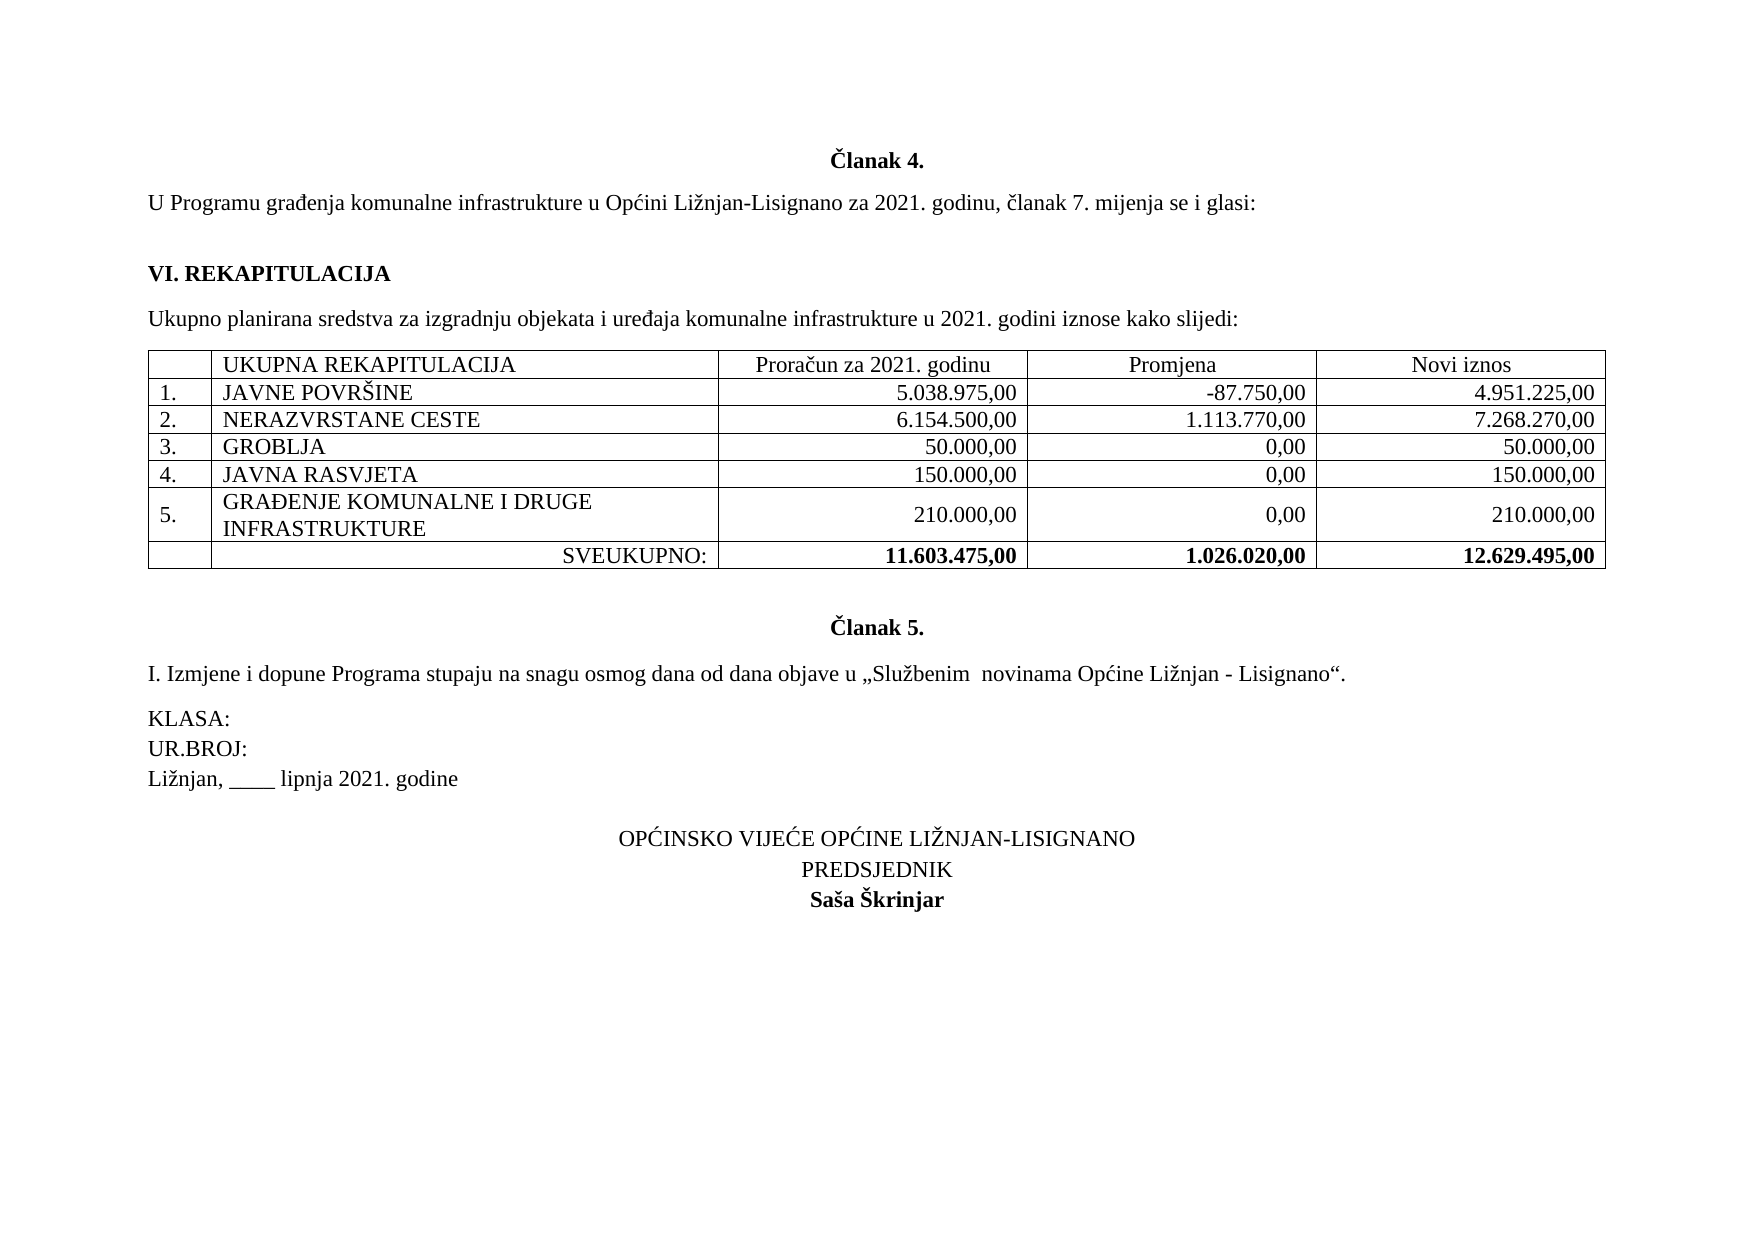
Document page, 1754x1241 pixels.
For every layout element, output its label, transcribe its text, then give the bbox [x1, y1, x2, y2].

table_cell 210.000,00 [719, 488, 1027, 541]
table_header UKUPNA REKAPITULACIJA [212, 351, 718, 378]
text OPĆINSKO VIJEĆE OPĆINE LIŽNJAN-LISIGNANO [148, 826, 1606, 852]
table_cell 1. [149, 379, 211, 405]
table_cell 4.951.225,00 [1317, 379, 1605, 405]
table_cell SVEUKUPNO: [212, 542, 718, 568]
table_cell 6.154.500,00 [719, 406, 1027, 432]
text Članak 5. [148, 614, 1606, 641]
table_header Proračun za 2021. godinu [719, 351, 1027, 378]
table_cell 150.000,00 [1317, 461, 1605, 487]
table_cell 0,00 [1028, 434, 1316, 460]
table_cell [149, 542, 211, 568]
table_cell 50.000,00 [719, 434, 1027, 460]
text VI. REKAPITULACIJA [148, 260, 1606, 286]
text Saša Škrinjar [148, 886, 1606, 912]
table_cell GRAĐENJE KOMUNALNE I DRUGE INFRASTRUKTURE [212, 488, 718, 541]
table_header Novi iznos [1317, 351, 1605, 378]
table_cell NERAZVRSTANE CESTE [212, 406, 718, 432]
table_cell 150.000,00 [719, 461, 1027, 487]
table_cell -87.750,00 [1028, 379, 1316, 405]
table_cell JAVNA RASVJETA [212, 461, 718, 487]
table_cell 5. [149, 488, 211, 541]
table_header [149, 351, 211, 378]
table_cell 0,00 [1028, 488, 1316, 541]
table_cell 210.000,00 [1317, 488, 1605, 541]
text I. Izmjene i dopune Programa stupaju na snagu osmog dana od dana objave u „Službenim novinama Općine Ližnjan - Lisignano“. [148, 659, 1606, 686]
text Članak 4. [148, 148, 1606, 174]
table_cell 1.113.770,00 [1028, 406, 1316, 432]
text PREDSJEDNIK [148, 856, 1606, 882]
table_cell 7.268.270,00 [1317, 406, 1605, 432]
table_cell 2. [149, 406, 211, 432]
text UR.BROJ: [148, 735, 1606, 761]
table_cell 11.603.475,00 [719, 542, 1027, 568]
table_cell 1.026.020,00 [1028, 542, 1316, 568]
text Ukupno planirana sredstva za izgradnju objekata i uređaja komunalne infrastrukture u 2021. godini iznose kako slijedi: [148, 305, 1606, 331]
table_cell GROBLJA [212, 434, 718, 460]
text U Programu građenja komunalne infrastrukture u Općini Ližnjan-Lisignano za 2021. godinu, članak 7. mijenja se i glasi: [148, 188, 1606, 215]
table_cell 12.629.495,00 [1317, 542, 1605, 568]
table_cell 3. [149, 434, 211, 460]
text KLASA: [148, 705, 1606, 731]
table_header Promjena [1028, 351, 1316, 378]
table_cell 5.038.975,00 [719, 379, 1027, 405]
table_cell 50.000,00 [1317, 434, 1605, 460]
text Ližnjan, ____ lipnja 2021. godine [148, 765, 1606, 791]
table_cell 4. [149, 461, 211, 487]
table_cell 0,00 [1028, 461, 1316, 487]
table_cell JAVNE POVRŠINE [212, 379, 718, 405]
